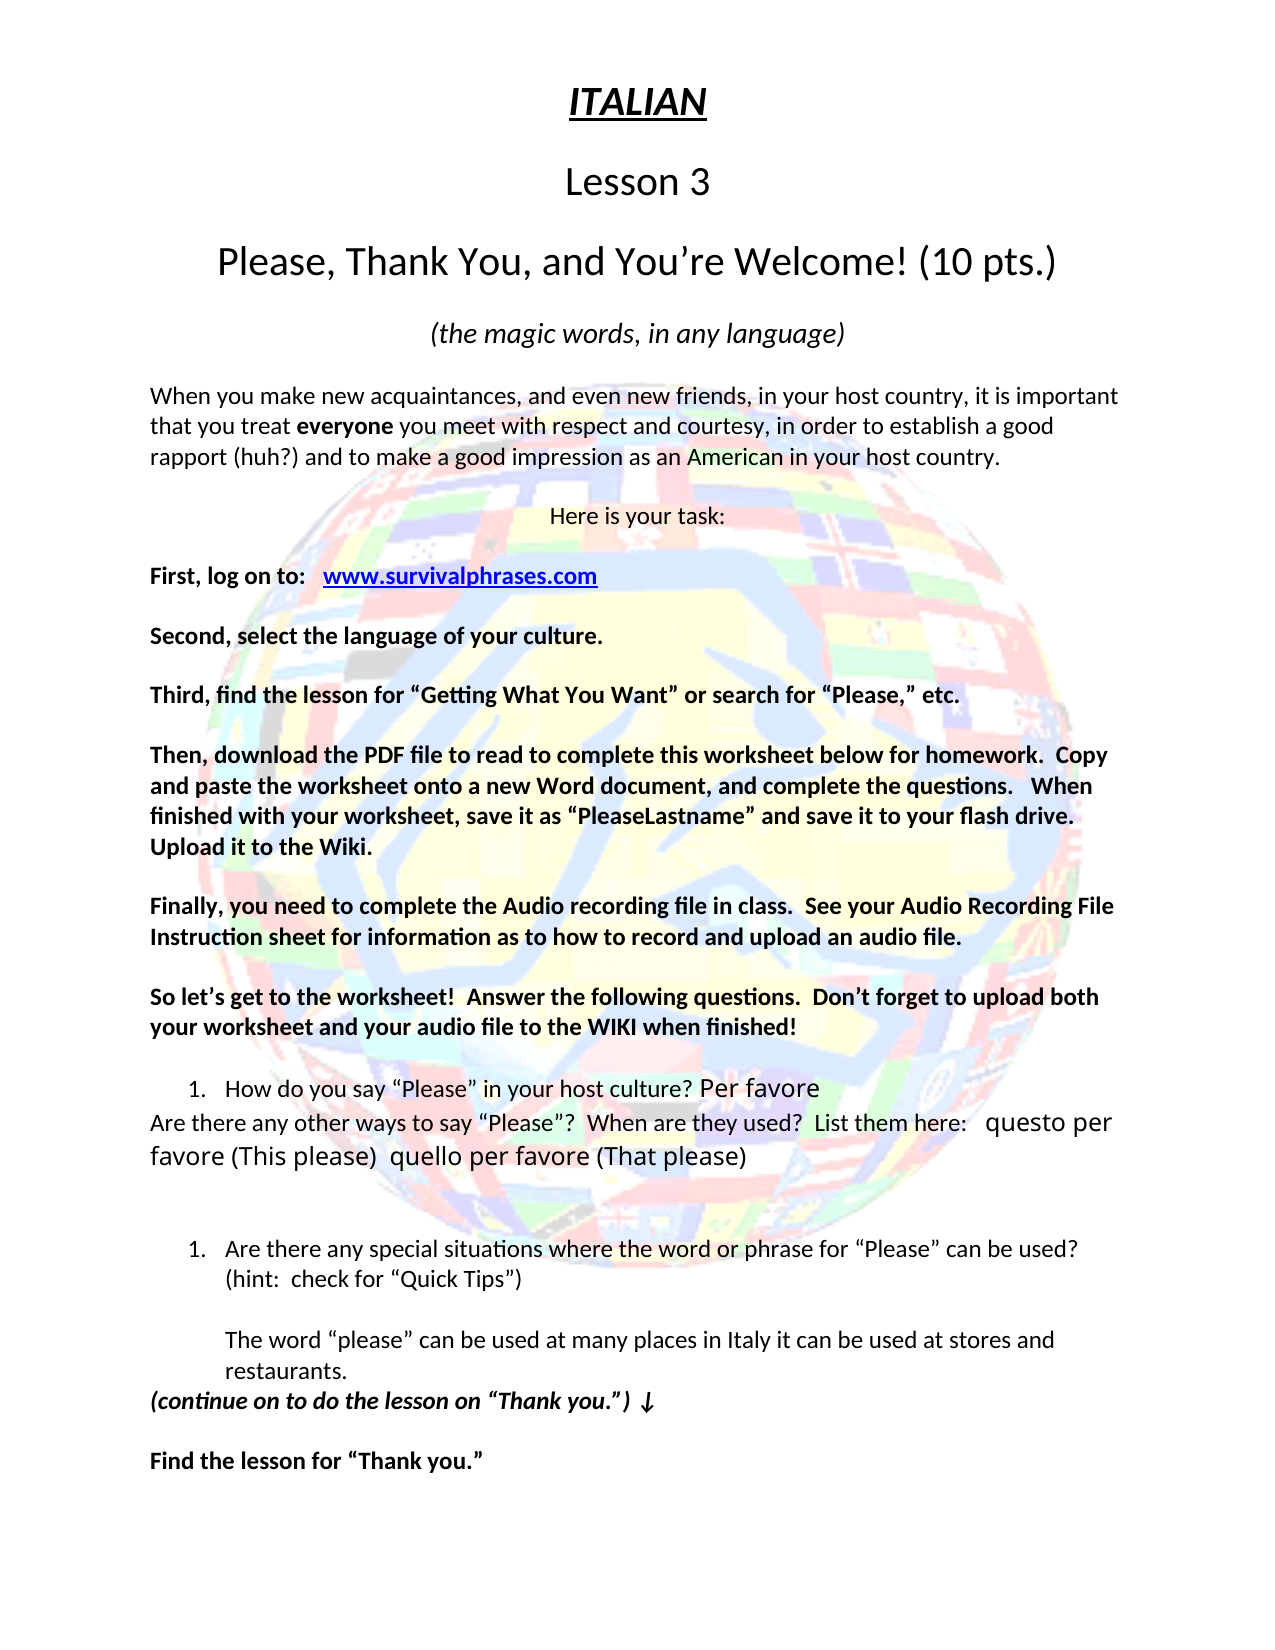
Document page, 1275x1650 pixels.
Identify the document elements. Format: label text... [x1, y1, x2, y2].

text (the magic words, in any language) [150, 315, 1125, 351]
text Finally, you need to complete the Audio recording file in class. See your Audio Recording File Instruction sheet for information as to how to record and upload an audio file. [150, 891, 1125, 952]
text Second, select the language of your culture. [150, 620, 1125, 650]
text When you make new acquaintances, and even new friends, in your host country, it is important that you treat everyone you meet with respect and courtesy, in order to establish a good rapport (huh?) and to make a good impression as an American in your host country. [150, 380, 1125, 471]
text Third, find the lesson for “Getting What You Want” or search for “Please,” etc. [150, 679, 1125, 710]
list Are there any special situations where the word or phrase for “Please” can be used? (hint: check for “Quick Tips”) [187, 1233, 1125, 1294]
text Are there any other ways to say “Please”? When are they used? List them here: questo per favore (This please) quello per favore (That please) [150, 1105, 1125, 1173]
text So let’s get to the worksheet! Answer the following questions. Don’t forget to upload both your worksheet and your audio file to the WIKI when finished! [150, 981, 1125, 1042]
text Here is your task: [150, 501, 1125, 531]
text (continue on to do the lesson on “Thank you.”) ↓ [150, 1385, 1125, 1416]
list How do you say “Please” in your host culture? Per favore [187, 1071, 1125, 1105]
text Find the lesson for “Thank you.” [150, 1445, 1125, 1476]
text First, log on to: www.survivalphrases.com [150, 560, 1125, 591]
text Then, download the PDF file to read to complete this worksheet below for homework. Copy and paste the worksheet onto a new Word document, and complete the questions. When finished with your worksheet, save it as “PleaseLastname” and save it to your flash drive. Upload it to the Wiki. [150, 739, 1125, 861]
text The word “please” can be used at many places in Italy it can be used at stores and restaurants. [225, 1324, 1125, 1385]
text Please, Thank You, and You’re Welcome! (10 pts.) [150, 235, 1125, 286]
text Lesson 3 [150, 155, 1125, 206]
